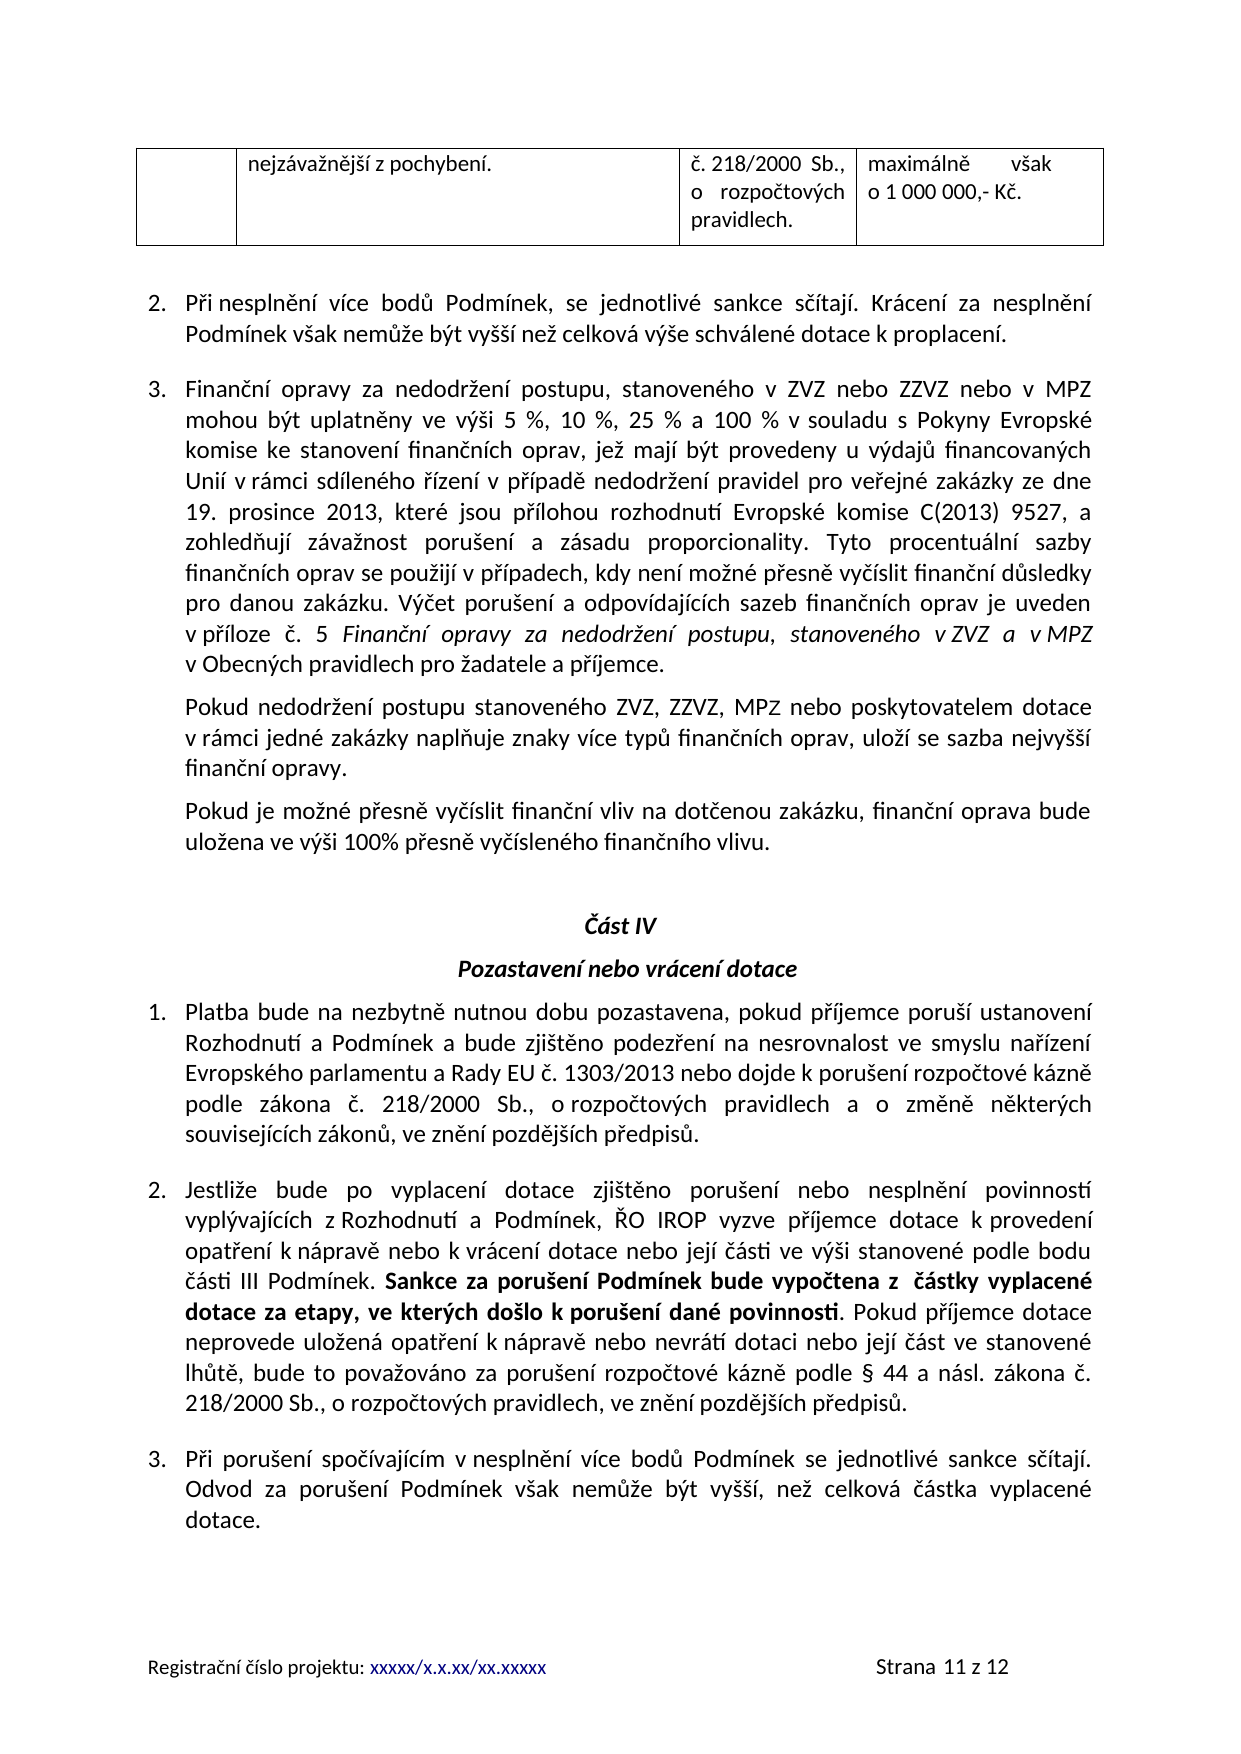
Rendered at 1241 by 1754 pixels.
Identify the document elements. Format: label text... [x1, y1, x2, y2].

text Část IV [148, 910, 1092, 941]
list Finanční opravy za nedodržení postupu, stanoveného v ZVZ nebo ZZVZ nebo v MPZ mohou být uplatněny ve výši 5 %, 10 %, 25 % a 100 % v souladu s Pokyny Evropské komise ke stanovení finančních oprav, jež mají být provedeny u výdajů financovaných Unií v rámci sdíleného řízení v případě nedodržení pravidel pro veřejné zakázky ze dne 19. prosince 2013, které jsou přílohou rozhodnutí Evropské komise C(2013) 9527, a zohledňují závažnost porušení a zásadu proporcionality. Tyto procentuální sazby finančních oprav se použijí v případech, kdy není možné přesně vyčíslit finanční důsledky pro danou zakázku. Výčet porušení a odpovídajících sazeb finančních oprav je uveden v příloze č. 5 Finanční opravy za nedodržení postupu, stanoveného v ZVZ a v MPZ v Obecných pravidlech pro žadatele a příjemce. [148, 374, 1092, 679]
list Při porušení spočívajícím v nesplnění více bodů Podmínek se jednotlivé sankce sčítají. Odvod za porušení Podmínek však nemůže být vyšší, než celková částka vyplacené dotace. [148, 1443, 1092, 1534]
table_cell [857, 149, 1103, 245]
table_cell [237, 149, 679, 245]
text Pokud nedodržení postupu stanoveného ZVZ, ZZVZ, MPZ nebo poskytovatelem dotace v rámci jedné zakázky naplňuje znaky více typů finančních oprav, uloží se sazba nejvyšší finanční opravy. [185, 691, 1092, 783]
list Jestliže bude po vyplacení dotace zjištěno porušení nebo nesplnění povinností vyplývajících z Rozhodnutí a Podmínek, ŘO IROP vyzve příjemce dotace k provedení opatření k nápravě nebo k vrácení dotace nebo její části ve výši stanovené podle bodu části III Podmínek. Sankce za porušení Podmínek bude vypočtena z částky vyplacené dotace za etapy, ve kterých došlo k porušení dané povinnosti. Pokud příjemce dotace neprovede uložená opatření k nápravě nebo nevrátí dotaci nebo její část ve stanovené lhůtě, bude to považováno za porušení rozpočtové kázně podle § 44 a násl. zákona č. 218/2000 Sb., o rozpočtových pravidlech, ve znění pozdějších předpisů. [148, 1174, 1092, 1418]
list Při nesplnění více bodů Podmínek, se jednotlivé sankce sčítají. Krácení za nesplnění Podmínek však nemůže být vyšší než celková výše schválené dotace k proplacení. [148, 288, 1092, 349]
list Platba bude na nezbytně nutnou dobu pozastavena, pokud příjemce poruší ustanovení Rozhodnutí a Podmínek a bude zjištěno podezření na nesrovnalost ve smyslu nařízení Evropského parlamentu a Rady EU č. 1303/2013 nebo dojde k porušení rozpočtové kázně podle zákona č. 218/2000 Sb., o rozpočtových pravidlech a o změně některých souvisejících zákonů, ve znění pozdějších předpisů. [148, 996, 1092, 1149]
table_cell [680, 149, 856, 245]
text Pokud je možné přesně vyčíslit finanční vliv na dotčenou zakázku, finanční oprava bude uložena ve výši 100% přesně vyčísleného finančního vlivu. [185, 795, 1092, 856]
text Pozastavení nebo vrácení dotace [162, 953, 1092, 984]
